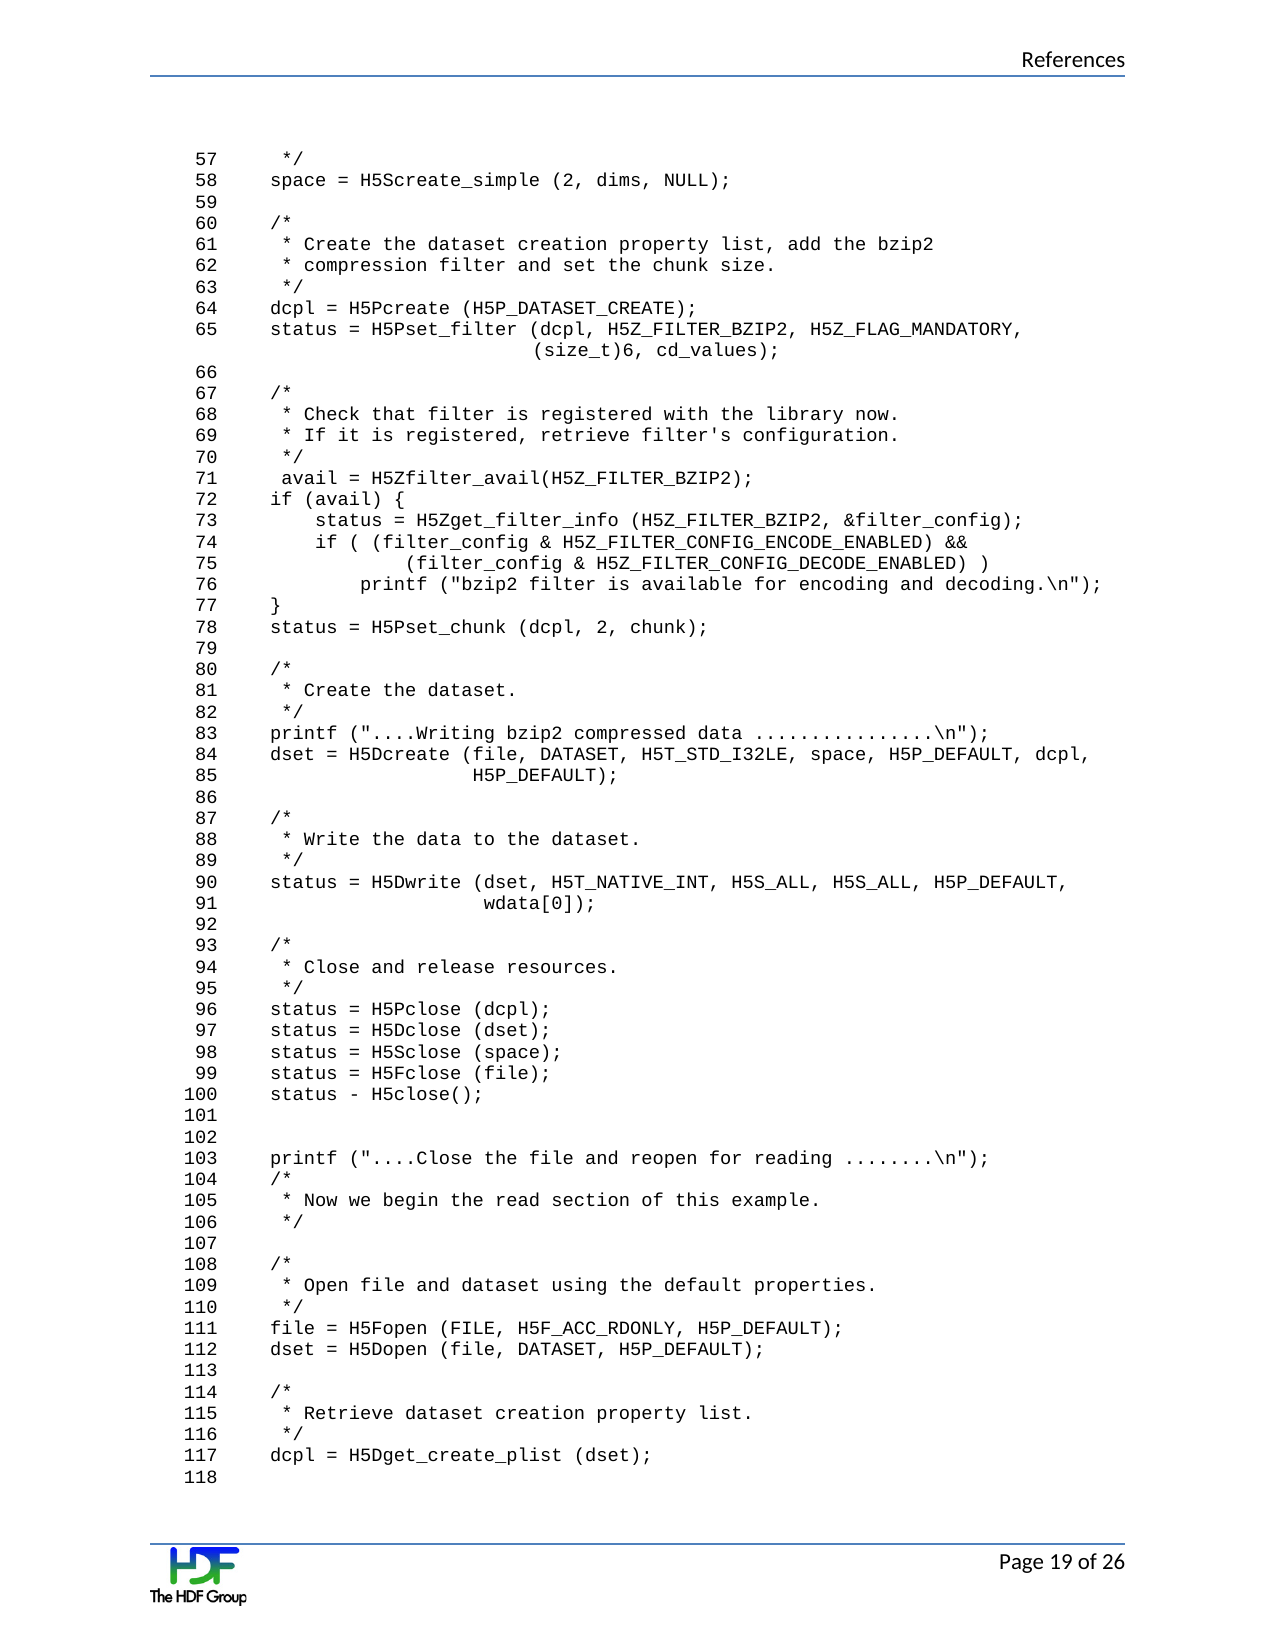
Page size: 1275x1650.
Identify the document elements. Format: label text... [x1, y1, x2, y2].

text 72 if (avail) { [150, 490, 1125, 511]
text 82 */ [150, 702, 1125, 724]
picture [150, 1547, 247, 1606]
text 118 [150, 1467, 1125, 1489]
text 91 wdata[0]); [150, 894, 1125, 915]
text 69 * If it is registered, retrieve filter's configuration. [150, 426, 1125, 447]
text 73 status = H5Zget_filter_info (H5Z_FILTER_BZIP2, &filter_config); [150, 511, 1125, 532]
text (size_t)6, cd_values); [150, 341, 1125, 362]
text 68 * Check that filter is registered with the library now. [150, 405, 1125, 426]
text 66 [150, 362, 1125, 384]
text 103 printf ("....Close the file and reopen for reading ........\n"); [150, 1149, 1125, 1170]
text 94 * Close and release resources. [150, 957, 1125, 979]
text 92 [150, 915, 1125, 936]
text 98 status = H5Sclose (space); [150, 1042, 1125, 1064]
text 71 avail = H5Zfilter_avail(H5Z_FILTER_BZIP2); [150, 469, 1125, 490]
text 76 printf ("bzip2 filter is available for encoding and decoding.\n"); [150, 575, 1125, 596]
text 83 printf ("....Writing bzip2 compressed data ................\n"); [150, 724, 1125, 745]
text 61 * Create the dataset creation property list, add the bzip2 [150, 235, 1125, 256]
text 70 */ [150, 447, 1125, 469]
text 107 [150, 1234, 1125, 1255]
text 116 */ [150, 1425, 1125, 1446]
text 113 [150, 1361, 1125, 1382]
text 102 [150, 1127, 1125, 1149]
text 112 dset = H5Dopen (file, DATASET, H5P_DEFAULT); [150, 1340, 1125, 1361]
text 88 * Write the data to the dataset. [150, 830, 1125, 851]
text 85 H5P_DEFAULT); [150, 766, 1125, 787]
text 80 /* [150, 660, 1125, 681]
text 65 status = H5Pset_filter (dcpl, H5Z_FILTER_BZIP2, H5Z_FLAG_MANDATORY, [150, 320, 1125, 341]
text 89 */ [150, 851, 1125, 872]
text 114 /* [150, 1382, 1125, 1404]
text 104 /* [150, 1170, 1125, 1191]
text 87 /* [150, 809, 1125, 830]
text 111 file = H5Fopen (FILE, H5F_ACC_RDONLY, H5P_DEFAULT); [150, 1319, 1125, 1340]
text 100 status - H5close(); [150, 1085, 1125, 1106]
text 57 */ [150, 150, 1125, 171]
text 93 /* [150, 936, 1125, 957]
text 105 * Now we begin the read section of this example. [150, 1191, 1125, 1212]
text 75 (filter_config & H5Z_FILTER_CONFIG_DECODE_ENABLED) ) [150, 554, 1125, 575]
text 64 dcpl = H5Pcreate (H5P_DATASET_CREATE); [150, 299, 1125, 320]
text 109 * Open file and dataset using the default properties. [150, 1276, 1125, 1297]
text 99 status = H5Fclose (file); [150, 1064, 1125, 1085]
text 97 status = H5Dclose (dset); [150, 1021, 1125, 1042]
text 67 /* [150, 384, 1125, 405]
text 79 [150, 639, 1125, 660]
text 115 * Retrieve dataset creation property list. [150, 1404, 1125, 1425]
text 60 /* [150, 214, 1125, 235]
text 59 [150, 192, 1125, 214]
text 74 if ( (filter_config & H5Z_FILTER_CONFIG_ENCODE_ENABLED) && [150, 532, 1125, 554]
text 106 */ [150, 1212, 1125, 1234]
text 101 [150, 1106, 1125, 1127]
text 84 dset = H5Dcreate (file, DATASET, H5T_STD_I32LE, space, H5P_DEFAULT, dcpl, [150, 745, 1125, 766]
text 110 */ [150, 1297, 1125, 1319]
text 58 space = H5Screate_simple (2, dims, NULL); [150, 171, 1125, 192]
text 63 */ [150, 277, 1125, 299]
text 95 */ [150, 979, 1125, 1000]
text 86 [150, 787, 1125, 809]
text 62 * compression filter and set the chunk size. [150, 256, 1125, 277]
text 81 * Create the dataset. [150, 681, 1125, 702]
text 77 } [150, 596, 1125, 617]
text 108 /* [150, 1255, 1125, 1276]
text 96 status = H5Pclose (dcpl); [150, 1000, 1125, 1021]
text 117 dcpl = H5Dget_create_plist (dset); [150, 1446, 1125, 1467]
text 90 status = H5Dwrite (dset, H5T_NATIVE_INT, H5S_ALL, H5S_ALL, H5P_DEFAULT, [150, 872, 1125, 894]
text 78 status = H5Pset_chunk (dcpl, 2, chunk); [150, 617, 1125, 639]
